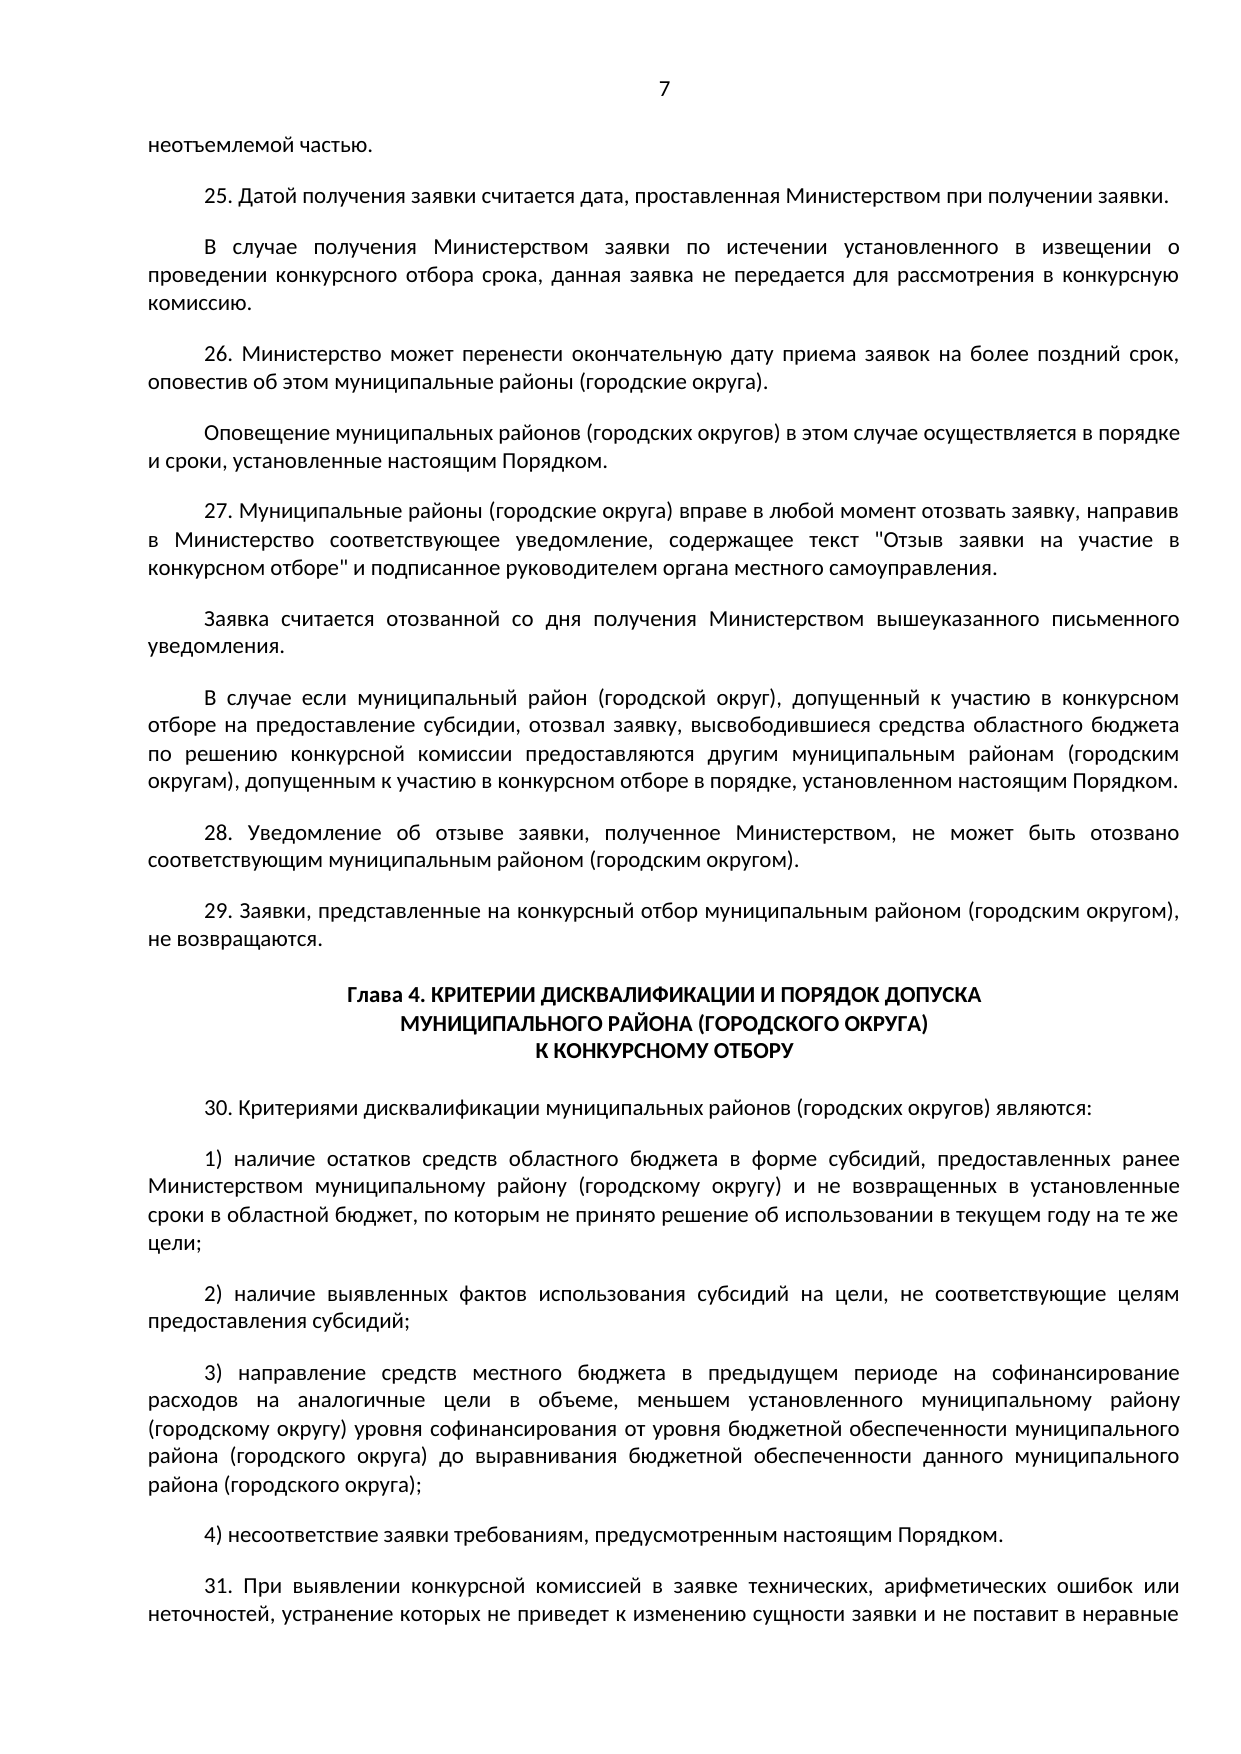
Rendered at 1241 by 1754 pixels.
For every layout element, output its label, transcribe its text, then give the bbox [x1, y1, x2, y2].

text 4) несоответствие заявки требованиям, предусмотренным настоящим Порядком. [148, 1521, 1181, 1549]
text 26. Министерство может перенести окончательную дату приема заявок на более поздний срок, оповестив об этом муниципальные районы (городские округа). [148, 339, 1181, 395]
text 28. Уведомление об отзыве заявки, полученное Министерством, не может быть отозвано соответствующим муниципальным районом (городским округом). [148, 818, 1181, 874]
text 25. Датой получения заявки считается дата, проставленная Министерством при получении заявки. [148, 181, 1181, 209]
title Глава 4. КРИТЕРИИ ДИСКВАЛИФИКАЦИИ И ПОРЯДОК ДОПУСКА [148, 981, 1181, 1009]
text В случае если муниципальный район (городской округ), допущенный к участию в конкурсном отборе на предоставление субсидии, отозвал заявку, высвободившиеся средства областного бюджета по решению конкурсной комиссии предоставляются другим муниципальным районам (городским округам), допущенным к участию в конкурсном отборе в порядке, установленном настоящим Порядком. [148, 683, 1181, 795]
text 1) наличие остатков средств областного бюджета в форме субсидий, предоставленных ранее Министерством муниципальному району (городскому округу) и не возвращенных в установленные сроки в областной бюджет, по которым не принято решение об использовании в текущем году на те же цели; [148, 1144, 1181, 1256]
text 30. Критериями дисквалификации муниципальных районов (городских округов) являются: [148, 1093, 1181, 1121]
text 27. Муниципальные районы (городские округа) вправе в любой момент отозвать заявку, направив в Министерство соответствующее уведомление, содержащее текст "Отзыв заявки на участие в конкурсном отборе" и подписанное руководителем органа местного самоуправления. [148, 497, 1181, 581]
text Заявка считается отозванной со дня получения Министерством вышеуказанного письменного уведомления. [148, 604, 1181, 660]
title К КОНКУРСНОМУ ОТБОРУ [148, 1037, 1181, 1065]
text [148, 1572, 1181, 1628]
text Оповещение муниципальных районов (городских округов) в этом случае осуществляется в порядке и сроки, установленные настоящим Порядком. [148, 418, 1181, 474]
title МУНИЦИПАЛЬНОГО РАЙОНА (ГОРОДСКОГО ОКРУГА) [148, 1009, 1181, 1037]
text 29. Заявки, представленные на конкурсный отбор муниципальным районом (городским округом), не возвращаются. [148, 897, 1181, 953]
text В случае получения Министерством заявки по истечении установленного в извещении о проведении конкурсного отбора срока, данная заявка не передается для рассмотрения в конкурсную комиссию. [148, 232, 1181, 316]
text 3) направление средств местного бюджета в предыдущем периоде на софинансирование расходов на аналогичные цели в объеме, меньшем установленного муниципальному району (городскому округу) уровня софинансирования от уровня бюджетной обеспеченности муниципального района (городского округа) до выравнивания бюджетной обеспеченности данного муниципального района (городского округа); [148, 1358, 1181, 1498]
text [148, 130, 1181, 158]
text 2) наличие выявленных фактов использования субсидий на цели, не соответствующие целям предоставления субсидий; [148, 1279, 1181, 1335]
